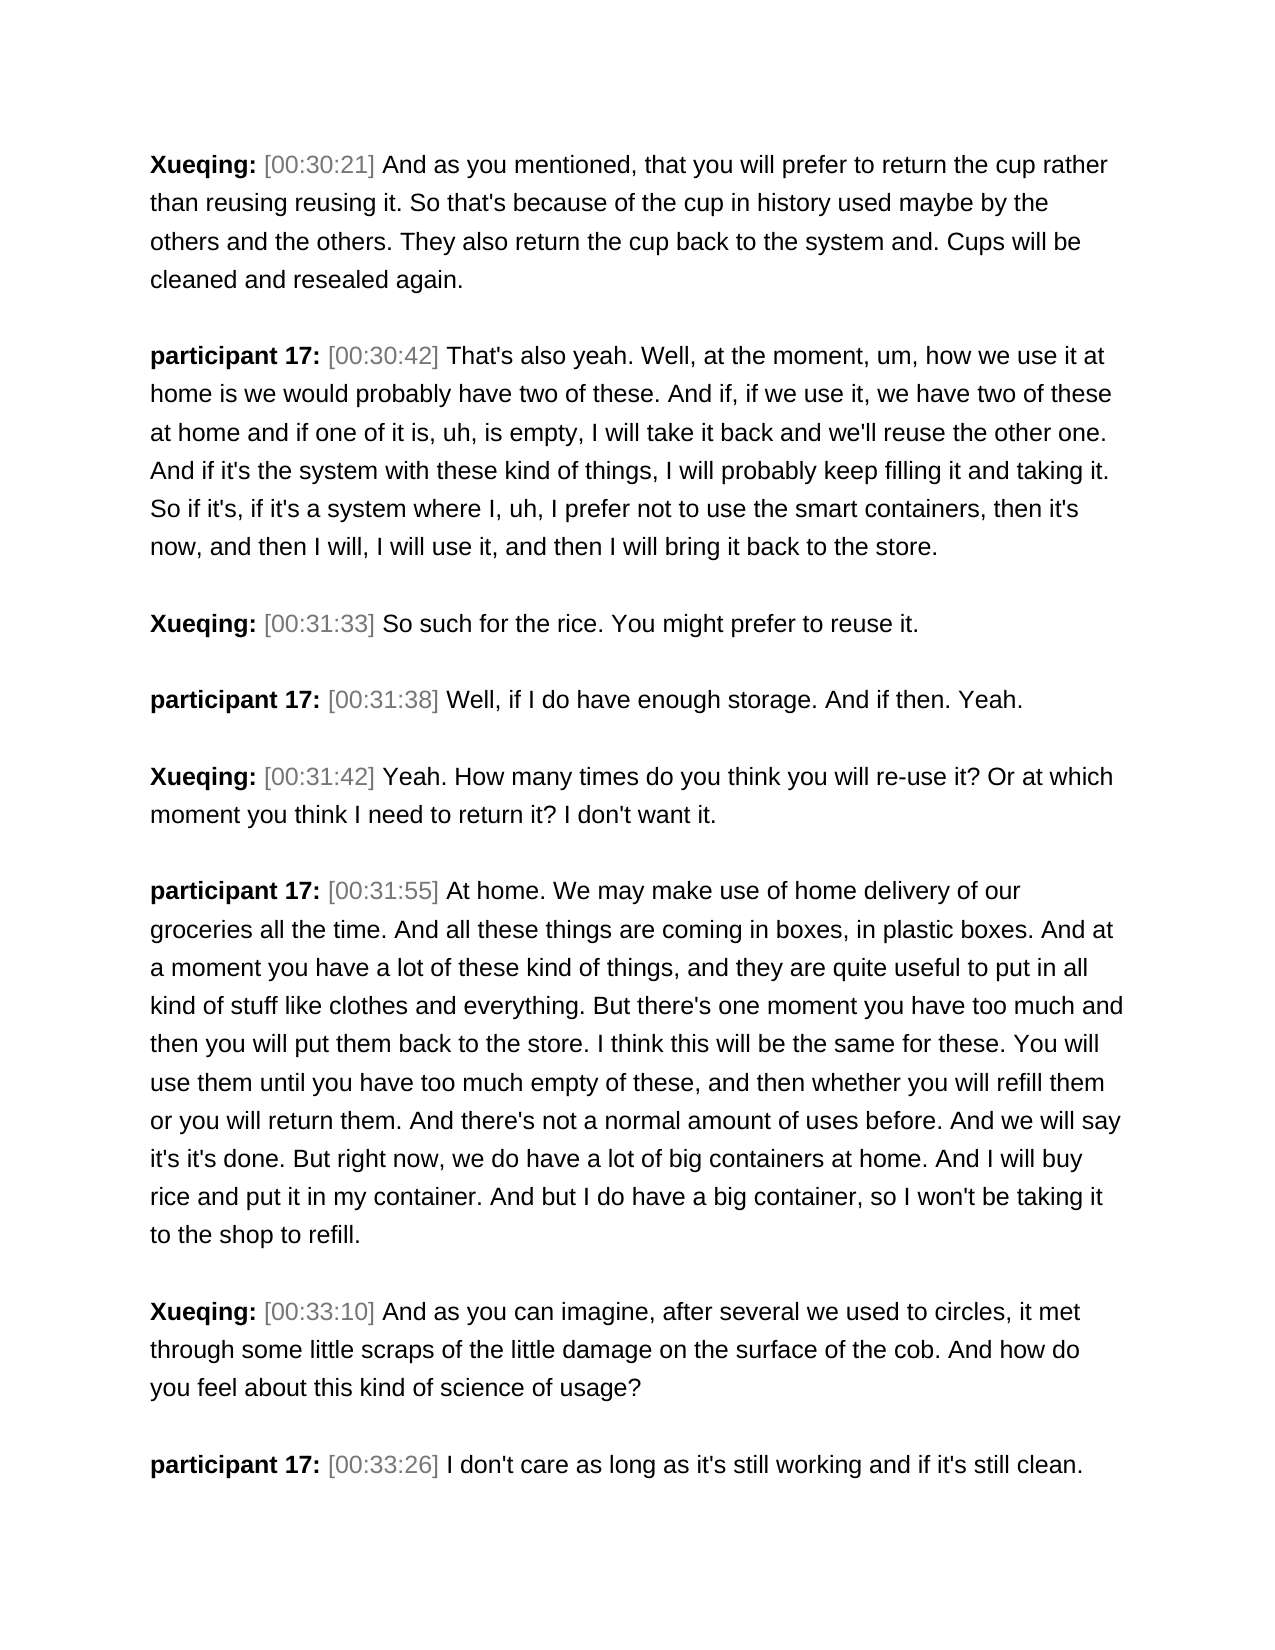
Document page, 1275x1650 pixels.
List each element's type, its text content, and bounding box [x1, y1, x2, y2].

text participant 17: [00:31:55] At home. We may make use of home delivery of our groceries all the time. And all these things are coming in boxes, in plastic boxes. And at a moment you have a lot of these kind of things, and they are quite useful to put in all kind of stuff like clothes and everything. But there's one moment you have too much and then you will put them back to the store. I think this will be the same for these. You will use them until you have too much empty of these, and then whether you will refill them or you will return them. And there's not a normal amount of uses before. And we will say it's it's done. But right now, we do have a lot of big containers at home. And I will buy rice and put it in my container. And but I do have a big container, so I won't be taking it to the shop to refill. [150, 876, 1125, 1249]
text Xueqing: [00:31:33] So such for the rice. You might prefer to reuse it. [150, 609, 1125, 637]
text participant 17: [00:30:42] That's also yeah. Well, at the moment, um, how we use it at home is we would probably have two of these. And if, if we use it, we have two of these at home and if one of it is, uh, is empty, I will take it back and we'll reuse the other one. And if it's the system with these kind of things, I will probably keep filling it and taking it. So if it's, if it's a system where I, uh, I prefer not to use the smart containers, then it's now, and then I will, I will use it, and then I will bring it back to the store. [150, 341, 1125, 561]
text Xueqing: [00:33:10] And as you can imagine, after several we used to circles, it met through some little scraps of the little damage on the surface of the cob. And how do you feel about this kind of science of usage? [150, 1297, 1125, 1402]
text Xueqing: [00:30:21] And as you mentioned, that you will prefer to return the cup rather than reusing reusing it. So that's because of the cup in history used maybe by the others and the others. They also return the cup back to the system and. Cups will be cleaned and resealed again. [150, 150, 1125, 293]
text participant 17: [00:31:38] Well, if I do have enough storage. And if then. Yeah. [150, 685, 1125, 714]
text Xueqing: [00:31:42] Yeah. How many times do you think you will re-use it? Or at which moment you think I need to return it? I don't want it. [150, 762, 1125, 829]
text participant 17: [00:33:26] I don't care as long as it's still working and if it's still clean. [150, 1450, 1125, 1478]
